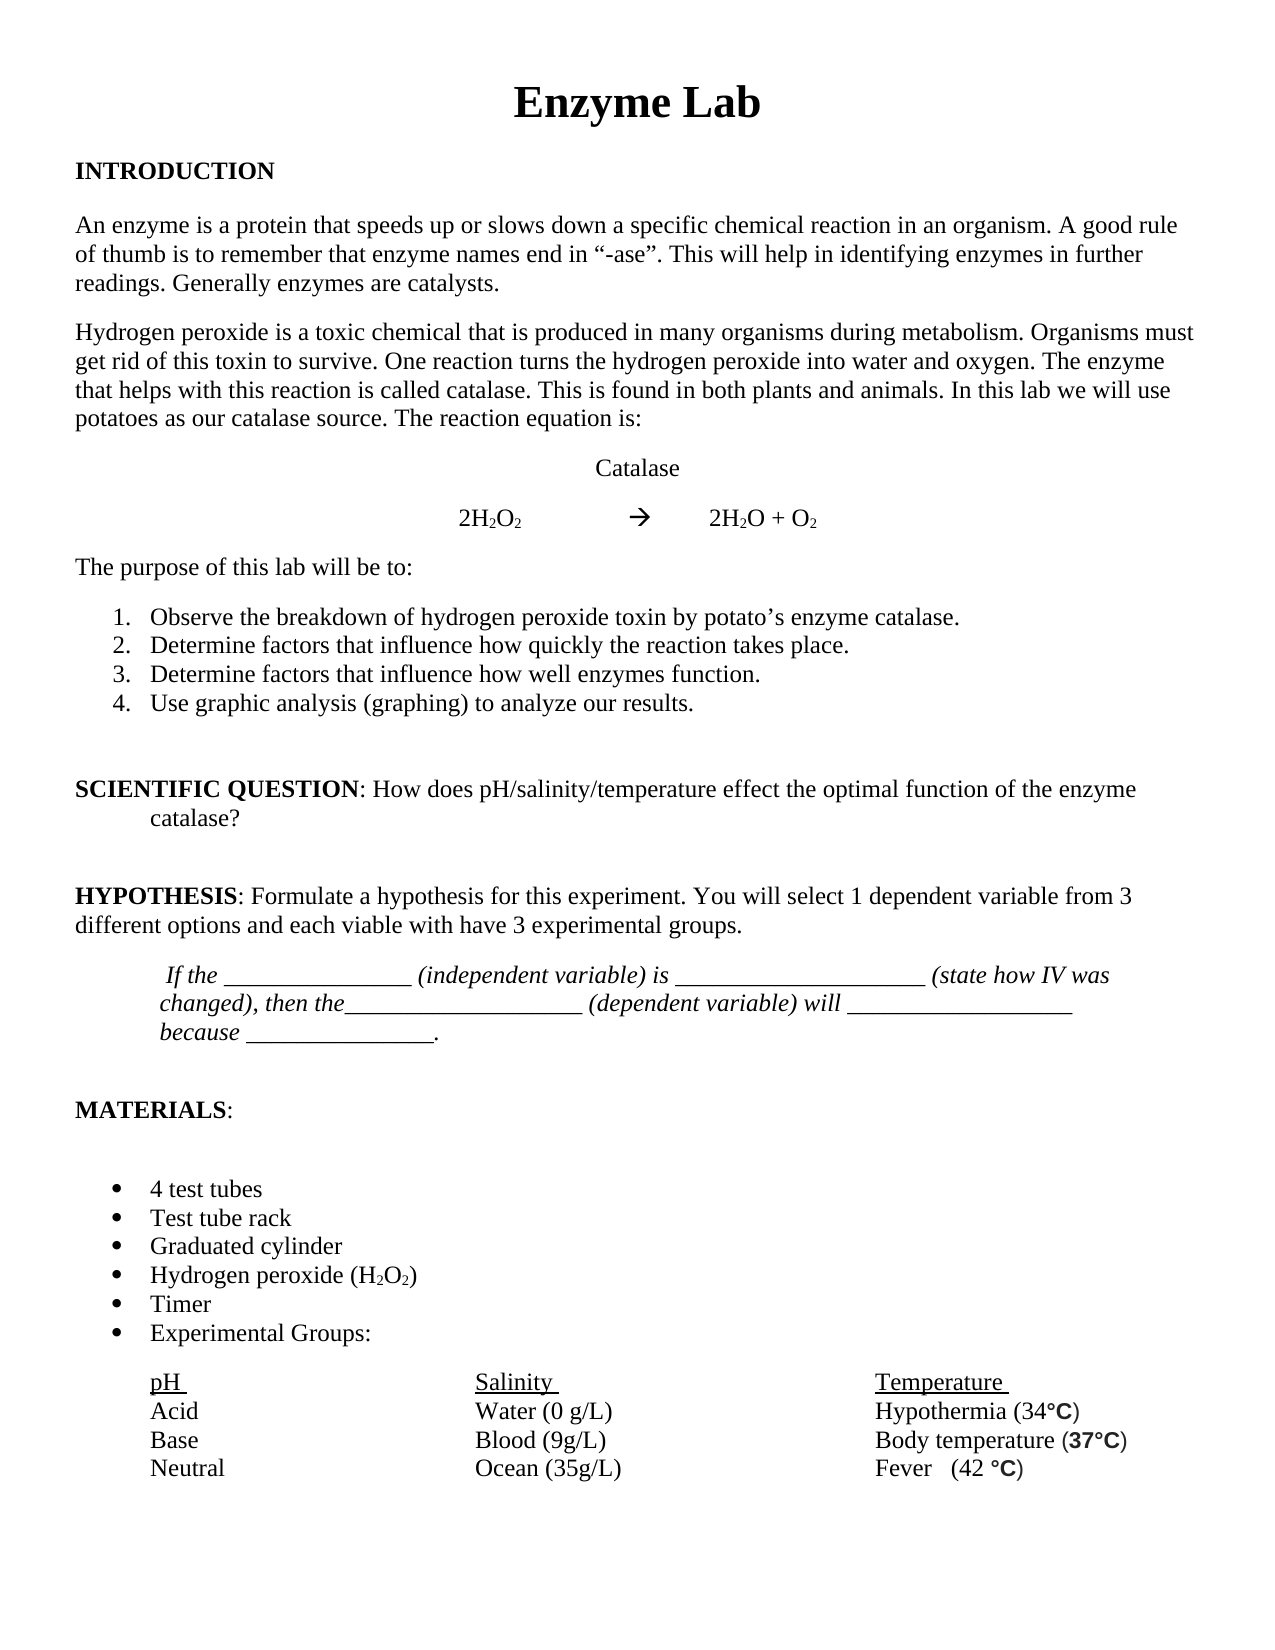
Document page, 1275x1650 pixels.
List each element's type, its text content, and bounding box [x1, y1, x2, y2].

list Test tube rack [112, 1203, 1200, 1231]
text HYPOTHESIS: Formulate a hypothesis for this experiment. You will select 1 dependent variable from 3 different options and each viable with have 3 experimental groups. [75, 881, 1200, 939]
text Hydrogen peroxide is a toxic chemical that is produced in many organisms during metabolism. Organisms must get rid of this toxin to survive. One reaction turns the hydrogen peroxide into water and oxygen. The enzyme that helps with this reaction is called catalase. This is found in both plants and animals. In this lab we will use potatoes as our catalase source. The reaction equation is: [75, 317, 1200, 432]
text An enzyme is a protein that speeds up or slows down a specific chemical reaction in an organism. A good rule of thumb is to remember that enzyme names end in “-ase”. This will help in identifying enzymes in further readings. Generally enzymes are catalysts. [75, 210, 1200, 296]
text Catalase [75, 453, 1200, 482]
text 2H2O2 2H2O + O2 [75, 503, 1200, 531]
text Fever (42 °C) [875, 1453, 1200, 1482]
list Experimental Groups: [112, 1318, 1200, 1346]
text Salinity [475, 1367, 800, 1396]
text Acid [150, 1396, 400, 1425]
list Observe the breakdown of hydrogen peroxide toxin by potato’s enzyme catalase. [112, 602, 1200, 631]
text Hypothermia (34°C) [875, 1396, 1200, 1425]
text SCIENTIFIC QUESTION: How does pH/salinity/temperature effect the optimal function of the enzyme catalase? [75, 774, 1200, 832]
text Blood (9g/L) [475, 1425, 800, 1453]
list Graduated cylinder [112, 1231, 1200, 1260]
text Temperature [875, 1367, 1200, 1396]
text Enzyme Lab [75, 75, 1200, 128]
list Determine factors that influence how quickly the reaction takes place. [112, 631, 1200, 659]
list Use graphic analysis (graphing) to analyze our results. [112, 688, 1200, 717]
text MATERIALS: [75, 1067, 1200, 1124]
text Base [150, 1425, 400, 1453]
text Water (0 g/L) [475, 1396, 800, 1425]
text pH [150, 1367, 400, 1396]
text The purpose of this lab will be to: [75, 552, 1200, 581]
text If the _______________ (independent variable) is ____________________ (state how IV was changed), then the___________________ (dependent variable) will __________________ because _______________. [159, 960, 1125, 1046]
text Neutral [150, 1453, 400, 1482]
list 4 test tubes [112, 1174, 1200, 1203]
list Timer [112, 1289, 1200, 1318]
list Hydrogen peroxide (H2O2) [112, 1260, 1200, 1289]
list Determine factors that influence how well enzymes function. [112, 659, 1200, 688]
text Ocean (35g/L) [475, 1453, 800, 1482]
text INTRODUCTION [75, 156, 1200, 185]
text Body temperature (37°C) [875, 1425, 1200, 1453]
